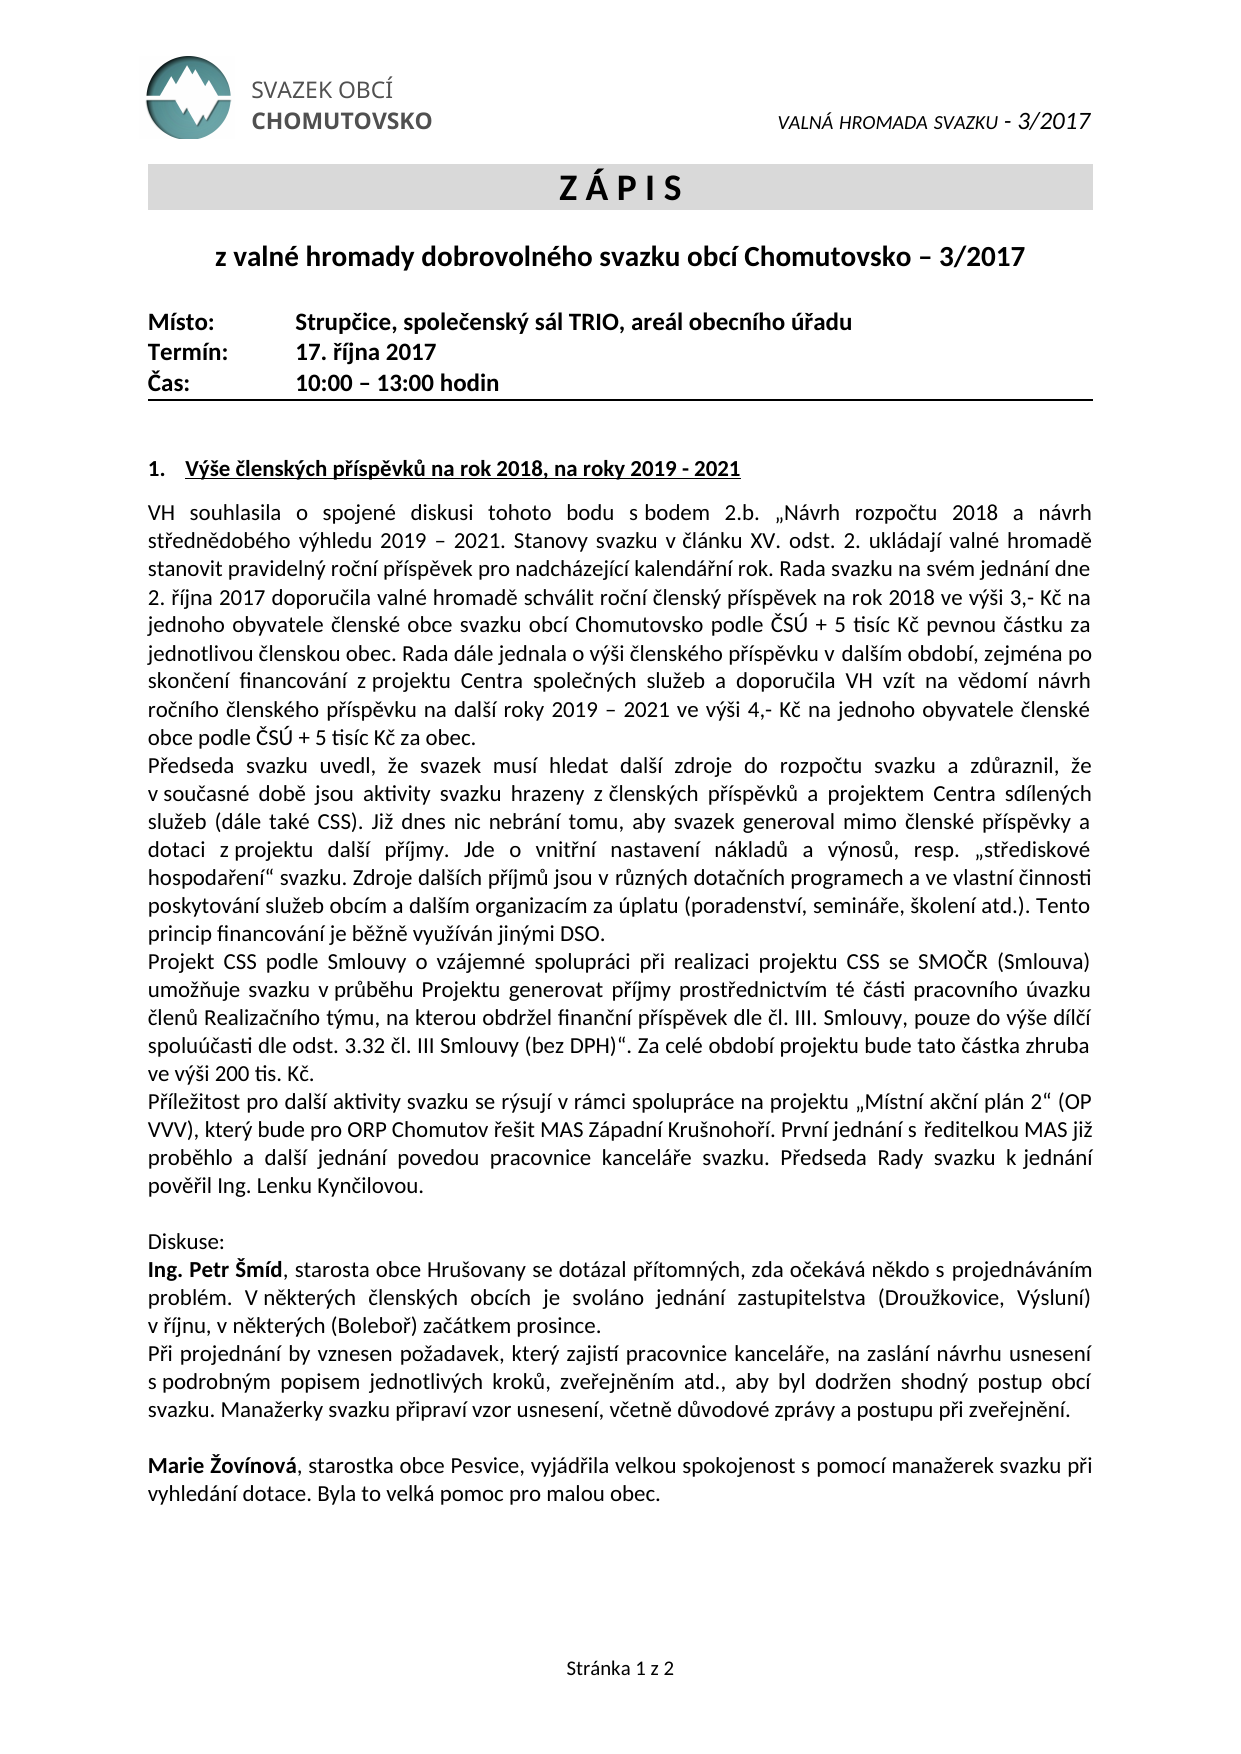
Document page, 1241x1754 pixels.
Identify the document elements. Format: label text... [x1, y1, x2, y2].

text Čas: 10:00 – 13:00 hodin [148, 367, 1093, 399]
list Výše členských příspěvků na rok 2018, na roky 2019 - 2021 [148, 454, 1093, 482]
text Ing. Petr Šmíd, starosta obce Hrušovany se dotázal přítomných, zda očekává někdo s projednáváním problém. V některých členských obcích je svoláno jednání zastupitelstva (Droužkovice, Výsluní) v říjnu, v některých (Boleboř) začátkem prosince. [148, 1255, 1093, 1339]
text Příležitost pro další aktivity svazku se rýsují v rámci spolupráce na projektu „Místní akční plán 2“ (OP VVV), který bude pro ORP Chomutov řešit MAS Západní Krušnohoří. První jednání s ředitelkou MAS již proběhlo a další jednání povedou pracovnice kanceláře svazku. Předseda Rady svazku k jednání pověřil Ing. Lenku Kynčilovou. [148, 1087, 1093, 1199]
text Diskuse: [148, 1227, 1093, 1255]
text Předseda svazku uvedl, že svazek musí hledat další zdroje do rozpočtu svazku a zdůraznil, že v současné době jsou aktivity svazku hrazeny z členských příspěvků a projektem Centra sdílených služeb (dále také CSS). Již dnes nic nebrání tomu, aby svazek generoval mimo členské příspěvky a dotaci z projektu další příjmy. Jde o vnitřní nastavení nákladů a výnosů, resp. „střediskové hospodaření“ svazku. Zdroje dalších příjmů jsou v různých dotačních programech a ve vlastní činnosti poskytování služeb obcím a dalším organizacím za úplatu (poradenství, semináře, školení atd.). Tento princip financování je běžně využíván jinými DSO. [148, 751, 1093, 947]
text z valné hromady dobrovolného svazku obcí Chomutovsko – 3/2017 [148, 238, 1093, 273]
text Z Á P I S [148, 164, 1093, 210]
text Projekt CSS podle Smlouvy o vzájemné spolupráci při realizaci projektu CSS se SMOČR (Smlouva) umožňuje svazku v průběhu Projektu generovat příjmy prostřednictvím té části pracovního úvazku členů Realizačního týmu, na kterou obdržel finanční příspěvek dle čl. III. Smlouvy, pouze do výše dílčí spoluúčasti dle odst. 3.32 čl. III Smlouvy (bez DPH)“. Za celé období projektu bude tato částka zhruba ve výši 200 tis. Kč. [148, 947, 1093, 1087]
text Při projednání by vznesen požadavek, který zajistí pracovnice kanceláře, na zaslání návrhu usnesení s podrobným popisem jednotlivých kroků, zveřejněním atd., aby byl dodržen shodný postup obcí svazku. Manažerky svazku připraví vzor usnesení, včetně důvodové zprávy a postupu při zveřejnění. [148, 1339, 1093, 1423]
picture [138, 56, 236, 138]
text Termín: 17. října 2017 [148, 336, 1093, 367]
text VH souhlasila o spojené diskusi tohoto bodu s bodem 2.b. „Návrh rozpočtu 2018 a návrh střednědobého výhledu 2019 – 2021. Stanovy svazku v článku XV. odst. 2. ukládají valné hromadě stanovit pravidelný roční příspěvek pro nadcházející kalendářní rok. Rada svazku na svém jednání dne 2. října 2017 doporučila valné hromadě schválit roční členský příspěvek na rok 2018 ve výši 3,- Kč na jednoho obyvatele členské obce svazku obcí Chomutovsko podle ČSÚ + 5 tisíc Kč pevnou částku za jednotlivou členskou obec. Rada dále jednala o výši členského příspěvku v dalším období, zejména po skončení financování z projektu Centra společných služeb a doporučila VH vzít na vědomí návrh ročního členského příspěvku na další roky 2019 – 2021 ve výši 4,- Kč na jednoho obyvatele členské obce podle ČSÚ + 5 tisíc Kč za obec. [148, 498, 1093, 751]
text Marie Žovínová, starostka obce Pesvice, vyjádřila velkou spokojenost s pomocí manažerek svazku při vyhledání dotace. Byla to velká pomoc pro malou obec. [148, 1451, 1093, 1507]
text Místo: Strupčice, společenský sál TRIO, areál obecního úřadu [148, 306, 1093, 336]
